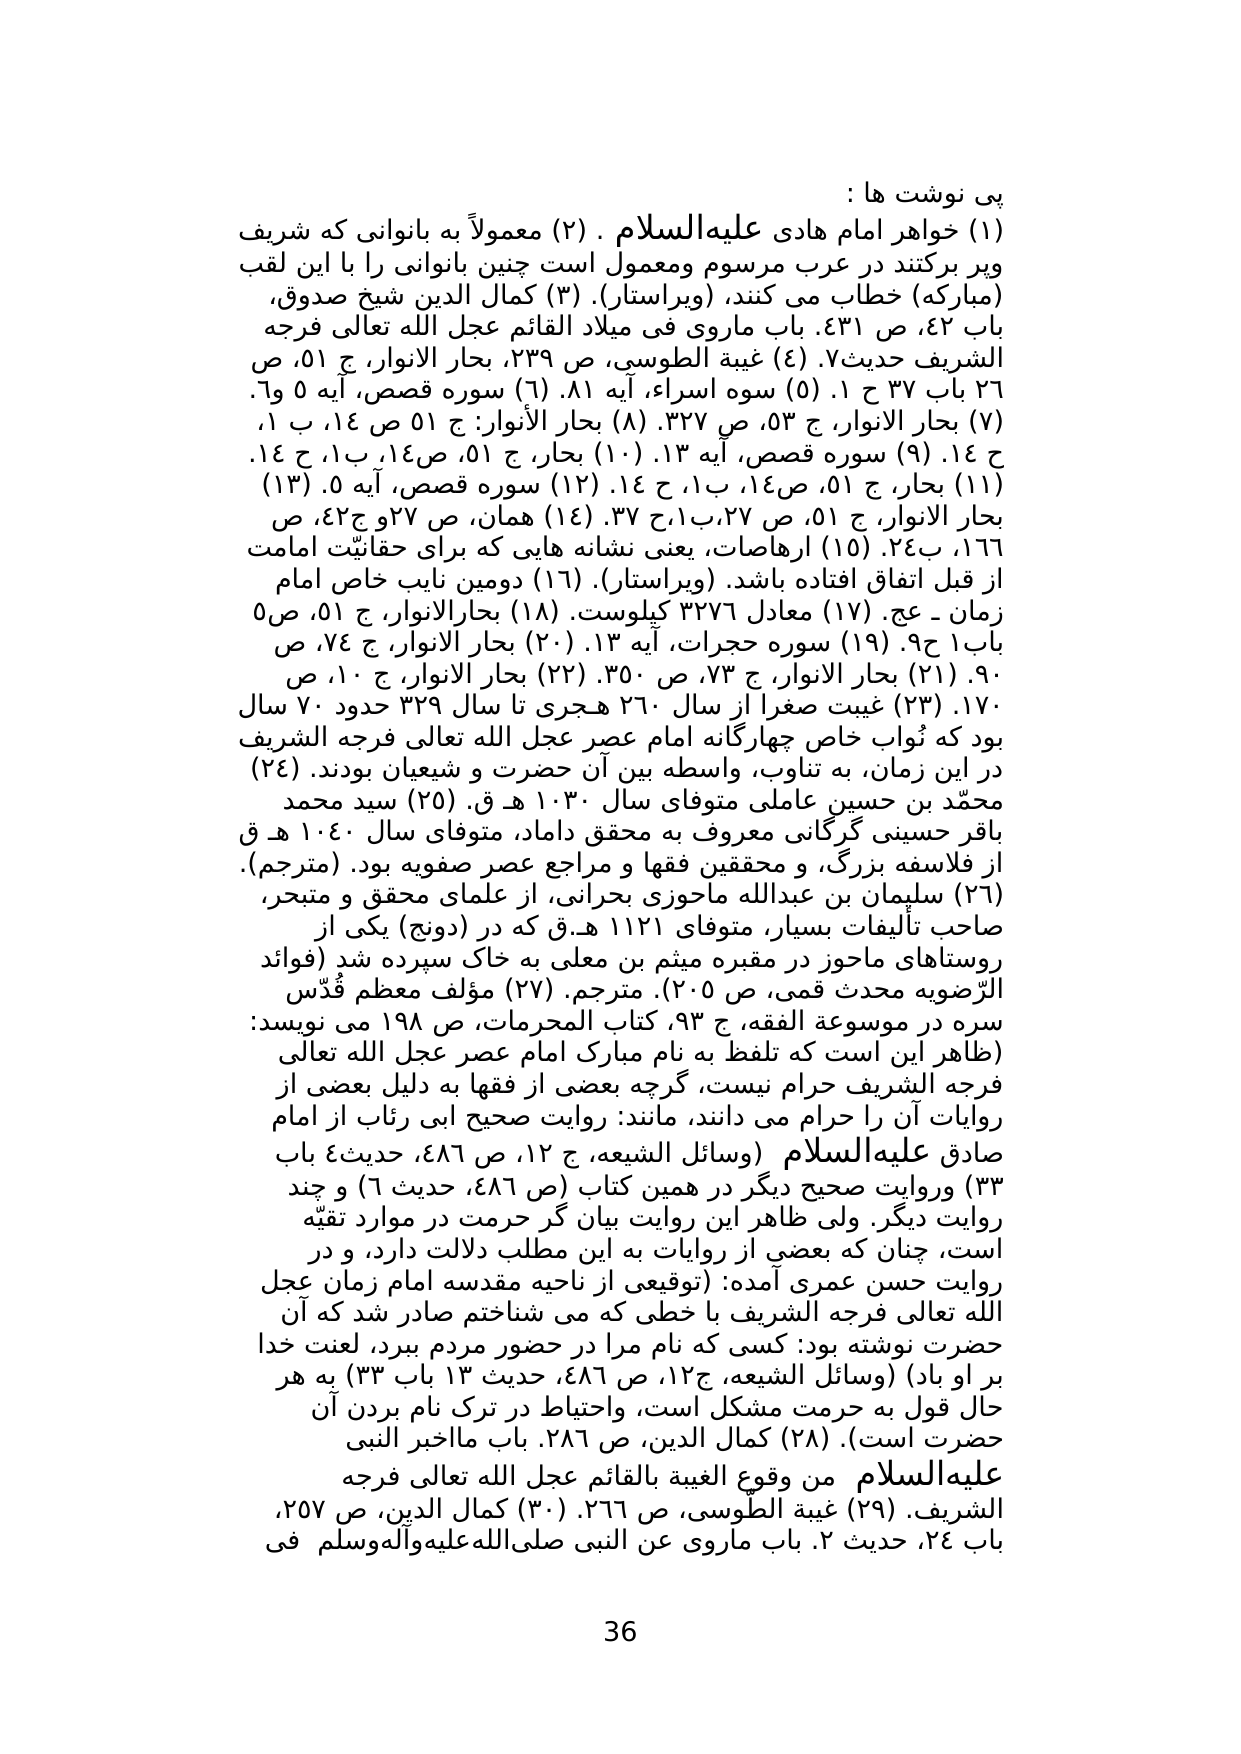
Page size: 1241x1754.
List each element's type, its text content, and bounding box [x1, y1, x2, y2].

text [236, 209, 1004, 1556]
text پى نوشت ها : [236, 177, 1004, 209]
